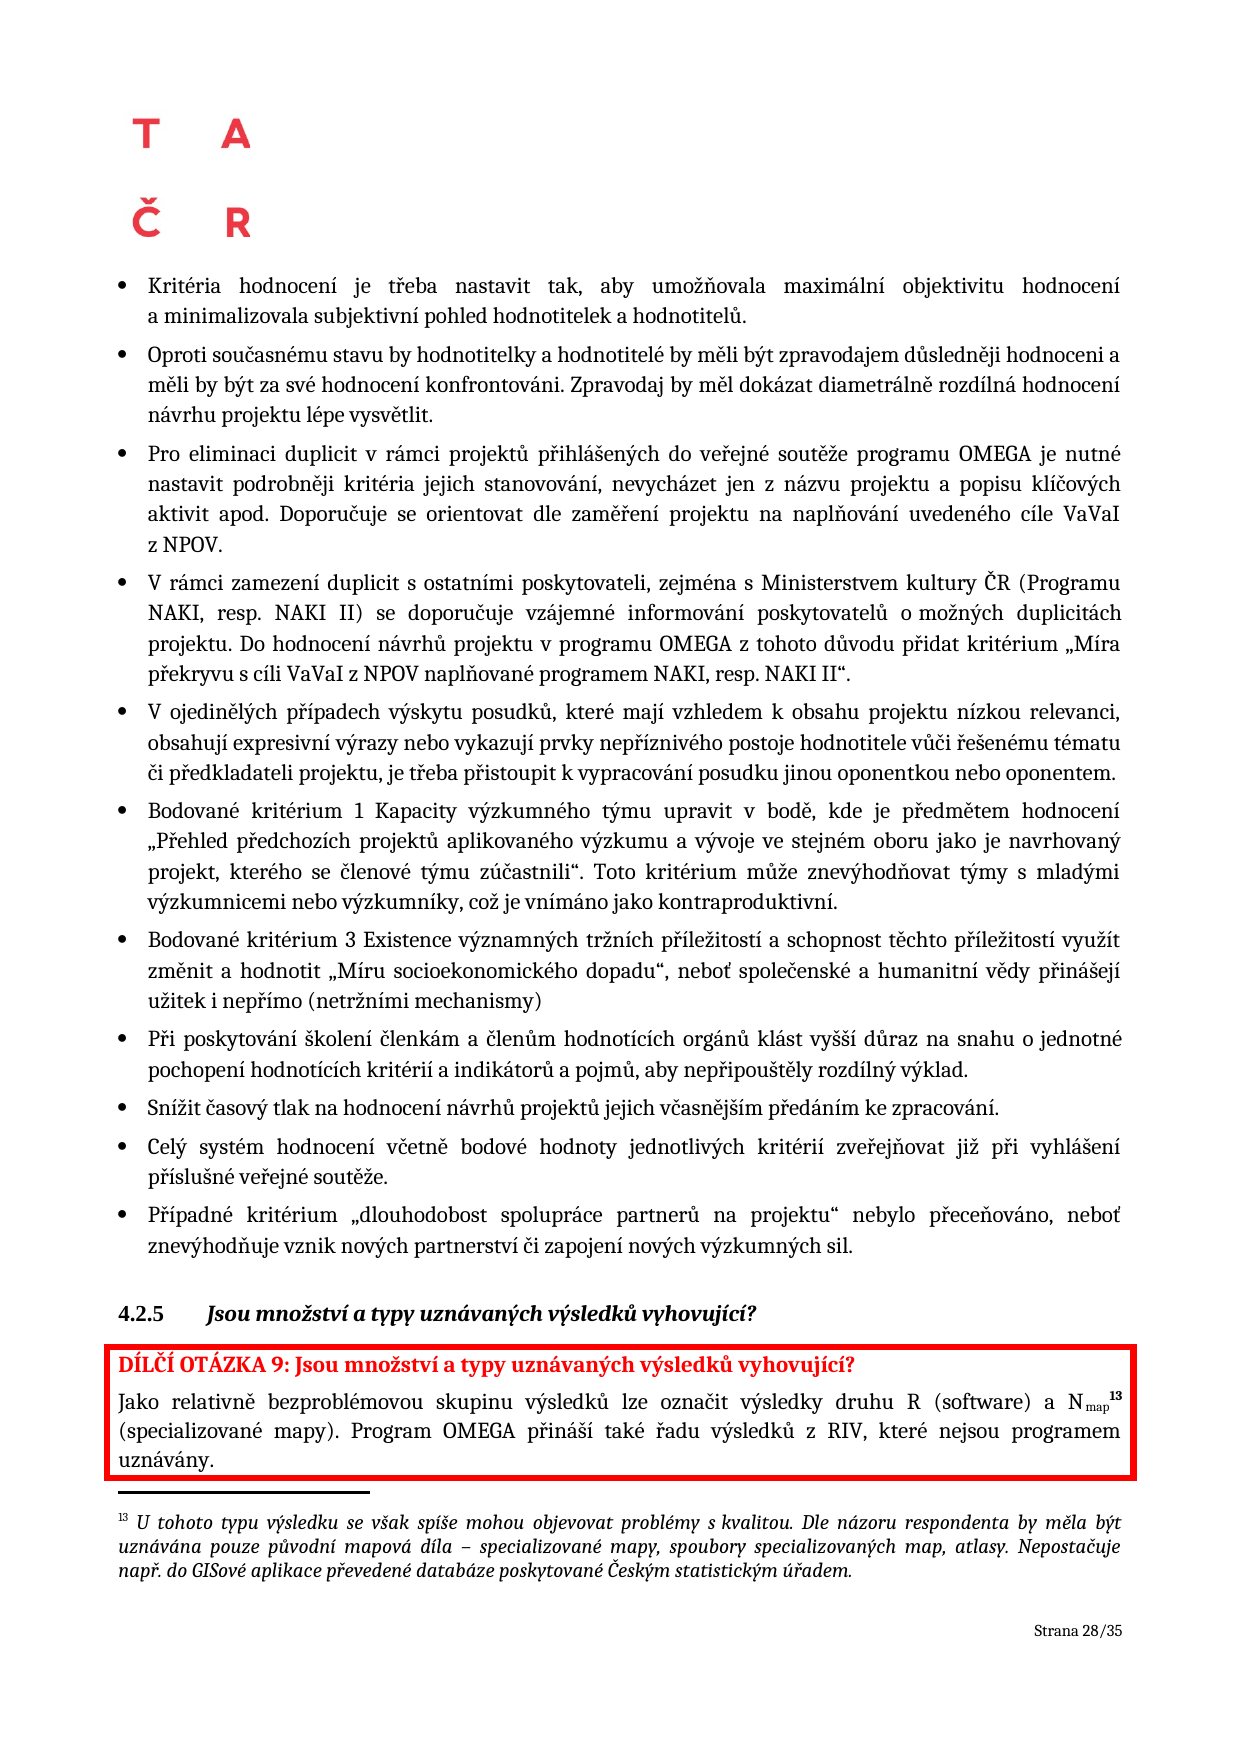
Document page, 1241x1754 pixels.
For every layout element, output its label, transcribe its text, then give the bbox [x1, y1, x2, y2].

text Kritéria hodnocení je třeba nastavit tak, aby umožňovala maximální objektivitu hodnocení a minimalizovala subjektivní pohled hodnotitelek a hodnotitelů. [118, 273, 1122, 330]
text V ojedinělých případech výskytu posudků, které mají vzhledem k obsahu projektu nízkou relevanci, obsahují expresivní výrazy nebo vykazují prvky nepříznivého postoje hodnotitele vůči řešenému tématu či předkladateli projektu, je třeba přistoupit k vypracování posudku jinou oponentkou nebo oponentem. [118, 699, 1122, 786]
text Snížit časový tlak na hodnocení návrhů projektů jejich včasnějším předáním ke zpracování. [118, 1095, 1122, 1121]
text Celý systém hodnocení včetně bodové hodnoty jednotlivých kritérií zveřejňovat již při vyhlášení příslušné veřejné soutěže. [118, 1133, 1122, 1190]
picture [14, 0, 251, 237]
text DÍLČÍ OTÁZKA 9: Jsou množství a typy uznávaných výsledků vyhovující? [110, 1350, 1130, 1378]
text Jako relativně bezproblémovou skupinu výsledků lze označit výsledky druhu R (software) a Nmap (specializované mapy). Program OMEGA přináší také řadu výsledků z RIV, které nejsou programem uznávány. [110, 1380, 1130, 1475]
text Bodované kritérium 3 Existence významných tržních příležitostí a schopnost těchto příležitostí využít změnit a hodnotit „Míru socioekonomického dopadu“, neboť společenské a humanitní vědy přinášejí užitek i nepřímo (netržními mechanismy) [118, 927, 1122, 1014]
subtitle Jsou množství a typy uznávaných výsledků vyhovující? [118, 1300, 1122, 1327]
text Bodované kritérium 1 Kapacity výzkumného týmu upravit v bodě, kde je předmětem hodnocení „Přehled předchozích projektů aplikovaného výzkumu a vývoje ve stejném oboru jako je navrhovaný projekt, kterého se členové týmu zúčastnili“. Toto kritérium může znevýhodňovat týmy s mladými výzkumnicemi nebo výzkumníky, což je vnímáno jako kontraproduktivní. [118, 798, 1122, 915]
text Oproti současnému stavu by hodnotitelky a hodnotitelé by měli být zpravodajem důsledněji hodnoceni a měli by být za své hodnocení konfrontováni. Zpravodaj by měl dokázat diametrálně rozdílná hodnocení návrhu projektu lépe vysvětlit. [118, 342, 1122, 429]
text V rámci zamezení duplicit s ostatními poskytovateli, zejména s Ministerstvem kultury ČR (Programu NAKI, resp. NAKI II) se doporučuje vzájemné informování poskytovatelů o možných duplicitách projektu. Do hodnocení návrhů projektu v programu OMEGA z tohoto důvodu přidat kritérium „Míra překryvu s cíli VaVaI z NPOV naplňované programem NAKI, resp. NAKI II“. [118, 570, 1122, 687]
text Pro eliminaci duplicit v rámci projektů přihlášených do veřejné soutěže programu OMEGA je nutné nastavit podrobněji kritéria jejich stanovování, nevycházet jen z názvu projektu a popisu klíčových aktivit apod. Doporučuje se orientovat dle zaměření projektu na naplňování uvedeného cíle VaVaI z NPOV. [118, 441, 1122, 558]
text Při poskytování školení členkám a členům hodnotících orgánů klást vyšší důraz na snahu o jednotné pochopení hodnotících kritérií a indikátorů a pojmů, aby nepřipouštěly rozdílný výklad. [118, 1026, 1122, 1083]
text Případné kritérium „dlouhodobost spolupráce partnerů na projektu“ nebylo přeceňováno, neboť znevýhodňuje vznik nových partnerství či zapojení nových výzkumných sil. [118, 1202, 1122, 1259]
